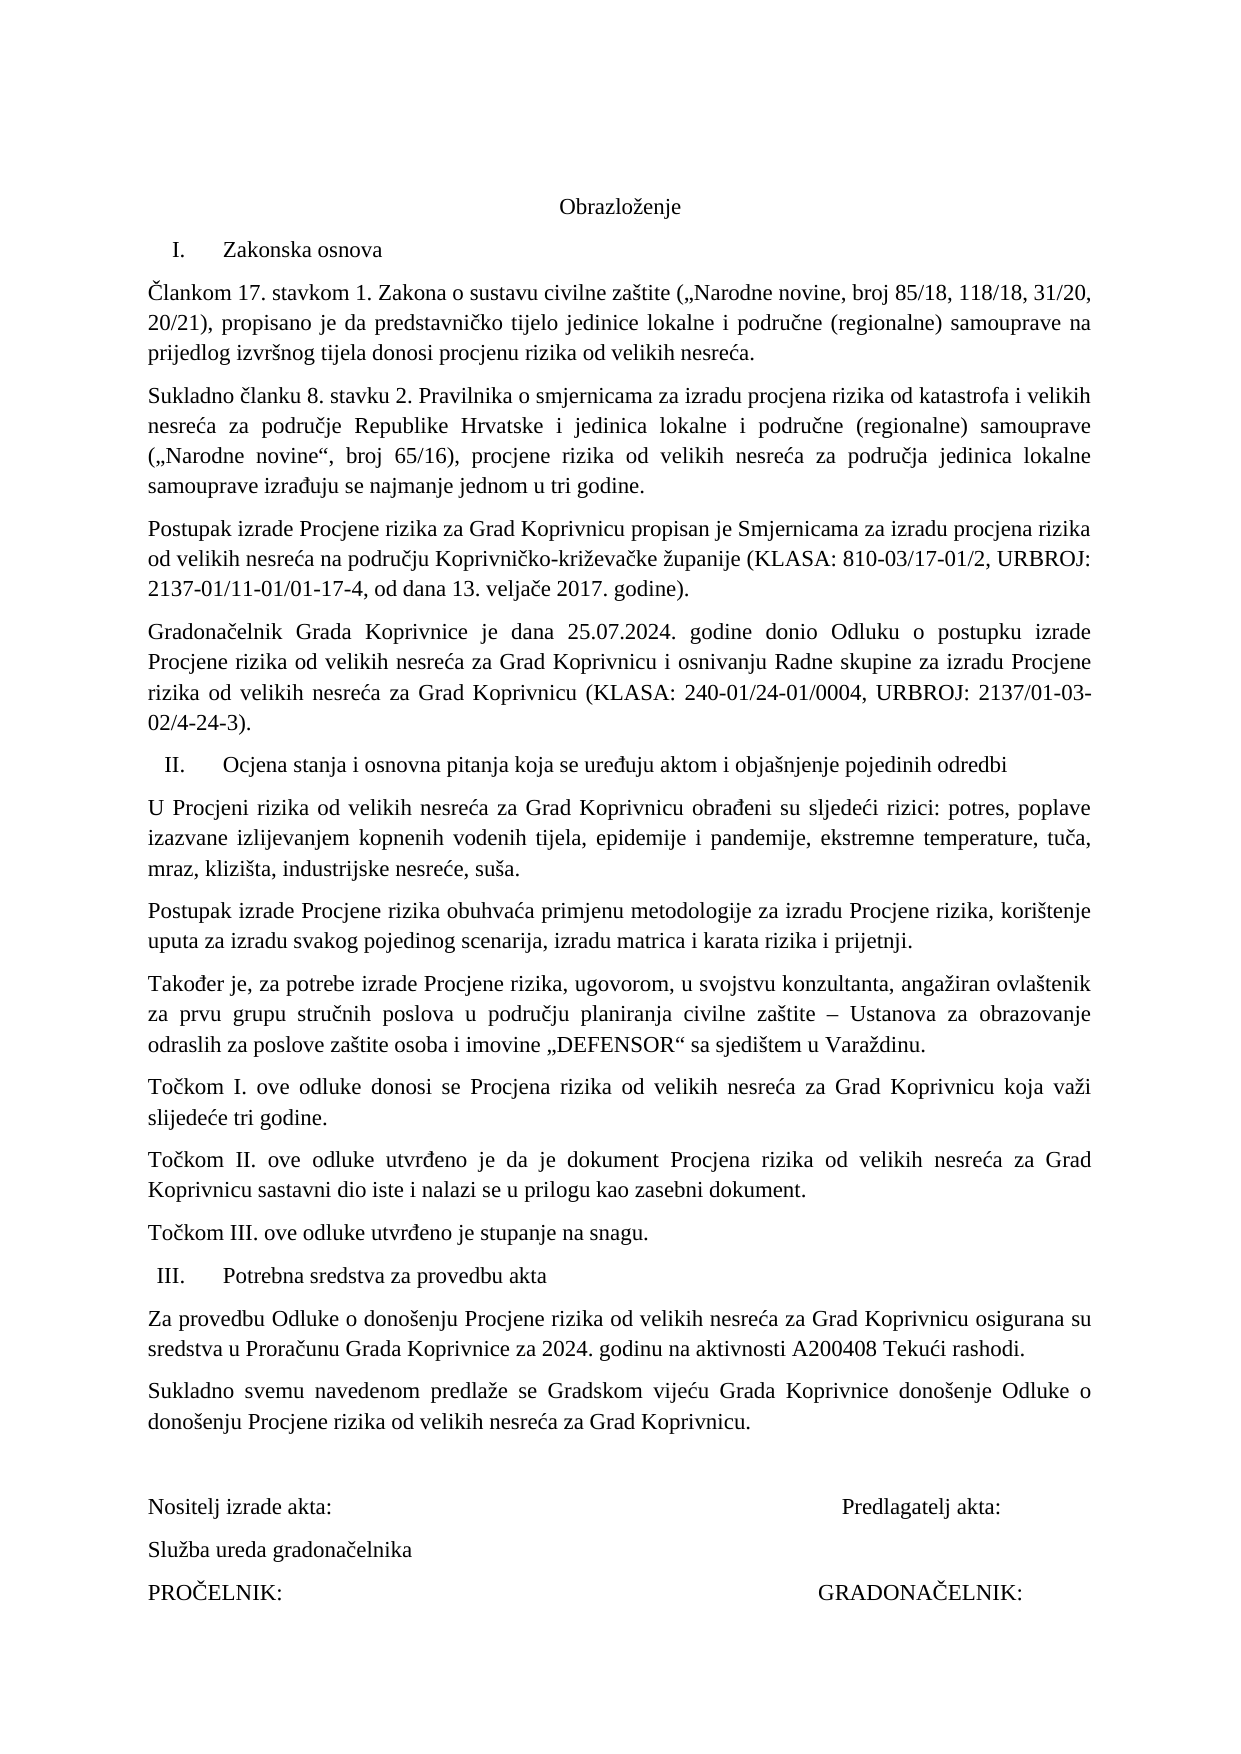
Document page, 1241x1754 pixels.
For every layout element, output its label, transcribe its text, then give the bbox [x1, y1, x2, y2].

text U Procjeni rizika od velikih nesreća za Grad Koprivnicu obrađeni su sljedeći rizici: potres, poplave izazvane izlijevanjem kopnenih vodenih tijela, epidemije i pandemije, ekstremne temperature, tuča, mraz, klizišta, industrijske nesreće, suša. [148, 794, 1093, 881]
text Postupak izrade Procjene rizika za Grad Koprivnicu propisan je Smjernicama za izradu procjena rizika od velikih nesreća na području Koprivničko-križevačke županije (KLASA: 810-03/17-01/2, URBROJ: 2137-01/11-01/01-17-4, od dana 13. veljače 2017. godine). [148, 515, 1093, 602]
list Potrebna sredstva za provedbu akta [185, 1262, 1093, 1288]
text Postupak izrade Procjene rizika obuhvaća primjenu metodologije za izradu Procjene rizika, korištenje uputa za izradu svakog pojedinog scenarija, izradu matrica i karata rizika i prijetnji. [148, 897, 1093, 954]
text Člankom 17. stavkom 1. Zakona o sustavu civilne zaštite („Narodne novine, broj 85/18, 118/18, 31/20, 20/21), propisano je da predstavničko tijelo jedinice lokalne i područne (regionalne) samouprave na prijedlog izvršnog tijela donosi procjenu rizika od velikih nesreća. [148, 278, 1093, 365]
text Služba ureda gradonačelnika [148, 1536, 1093, 1562]
text Točkom III. ove odluke utvrđeno je stupanje na snagu. [148, 1219, 1093, 1246]
text Obrazloženje [148, 193, 1093, 219]
text PROČELNIK: GRADONAČELNIK: [148, 1578, 1093, 1605]
list Zakonska osnova [185, 236, 1093, 262]
text Sukladno svemu navedenom predlaže se Gradskom vijeću Grada Koprivnice donošenje Odluke o donošenju Procjene rizika od velikih nesreća za Grad Koprivnicu. [148, 1377, 1093, 1434]
text Točkom I. ove odluke donosi se Procjena rizika od velikih nesreća za Grad Koprivnicu koja važi slijedeće tri godine. [148, 1073, 1093, 1130]
text Također je, za potrebe izrade Procjene rizika, ugovorom, u svojstvu konzultanta, angažiran ovlaštenik za prvu grupu stručnih poslova u području planiranja civilne zaštite – Ustanova za obrazovanje odraslih za poslove zaštite osoba i imovine „DEFENSOR“ sa sjedištem u Varaždinu. [148, 970, 1093, 1057]
text Sukladno članku 8. stavku 2. Pravilnika o smjernicama za izradu procjena rizika od katastrofa i velikih nesreća za područje Republike Hrvatske i jedinica lokalne i područne (regionalne) samouprave („Narodne novine“, broj 65/16), procjene rizika od velikih nesreća za područja jedinica lokalne samouprave izrađuju se najmanje jednom u tri godine. [148, 382, 1093, 499]
list Ocjena stanja i osnovna pitanja koja se uređuju aktom i objašnjenje pojedinih odredbi [185, 751, 1093, 778]
text Gradonačelnik Grada Koprivnice je dana 25.07.2024. godine donio Odluku o postupku izrade Procjene rizika od velikih nesreća za Grad Koprivnicu i osnivanju Radne skupine za izradu Procjene rizika od velikih nesreća za Grad Koprivnicu (KLASA: 240-01/24-01/0004, URBROJ: 2137/01-03-02/4-24-3). [148, 618, 1093, 735]
text Za provedbu Odluke o donošenju Procjene rizika od velikih nesreća za Grad Koprivnicu osigurana su sredstva u Proračunu Grada Koprivnice za 2024. godinu na aktivnosti A200408 Tekući rashodi. [148, 1304, 1093, 1361]
text Nositelj izrade akta: Predlagatelj akta: [148, 1493, 1093, 1519]
text Točkom II. ove odluke utvrđeno je da je dokument Procjena rizika od velikih nesreća za Grad Koprivnicu sastavni dio iste i nalazi se u prilogu kao zasebni dokument. [148, 1146, 1093, 1203]
